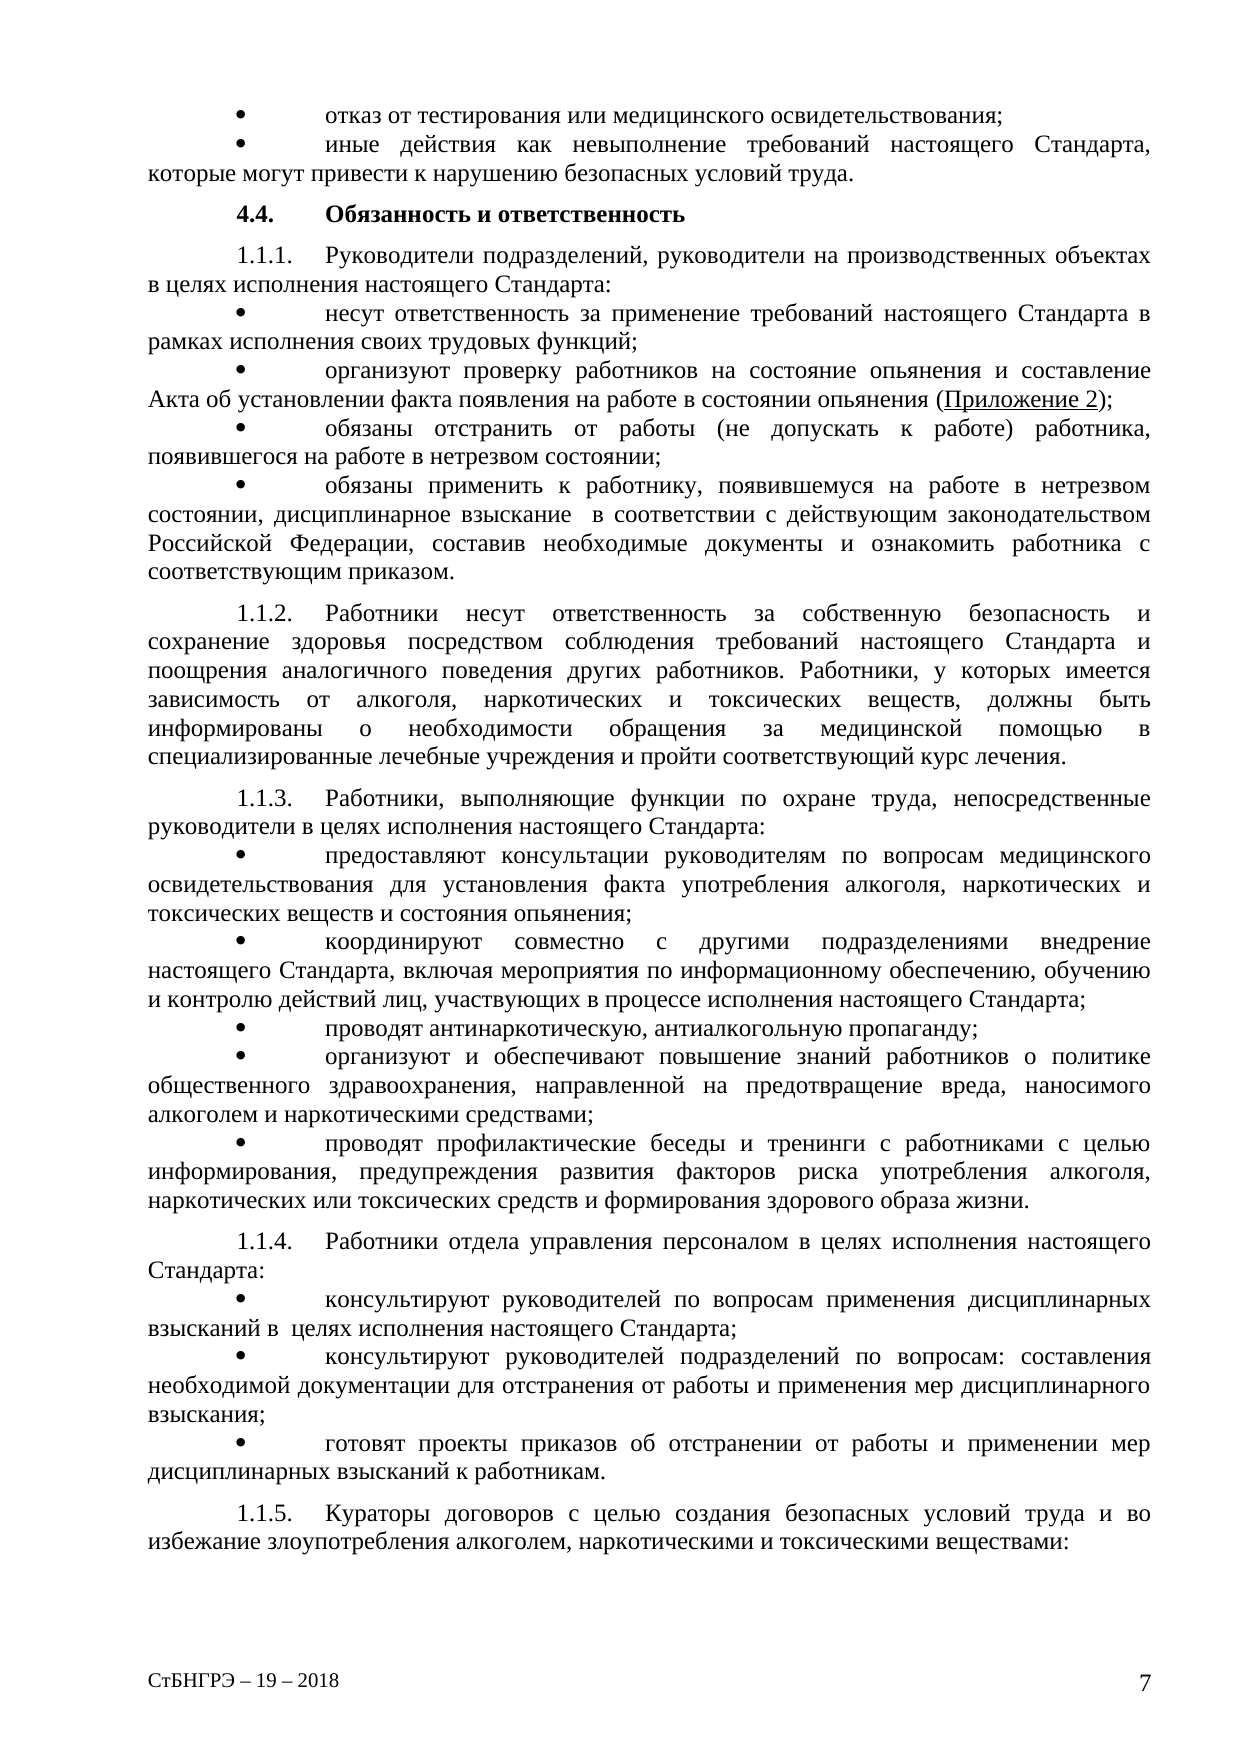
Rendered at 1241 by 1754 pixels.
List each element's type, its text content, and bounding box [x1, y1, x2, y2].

list несут ответственность за применение требований настоящего Стандарта в рамках исполнения своих трудовых функций; [148, 298, 1152, 355]
list организуют проверку работников на состояние опьянения и составление Акта об установлении факта появления на работе в состоянии опьянения (Приложение 2); [148, 355, 1152, 413]
list Кураторы договоров с целью создания безопасных условий труда и во избежание злоупотребления алкоголем, наркотическими и токсическими веществами: [148, 1498, 1152, 1555]
list отказ от тестирования или медицинского освидетельствования; [148, 100, 1152, 129]
list иные действия как невыполнение требований настоящего Стандарта, которые могут привести к нарушению безопасных условий труда. [148, 129, 1152, 186]
list предоставляют консультации руководителям по вопросам медицинского освидетельствования для установления факта употребления алкоголя, наркотических и токсических веществ и состояния опьянения; [148, 840, 1152, 926]
list Руководители подразделений, руководители на производственных объектах в целях исполнения настоящего Стандарта: [148, 240, 1152, 298]
list готовят проекты приказов об отстранении от работы и применении мер дисциплинарных взысканий к работникам. [148, 1428, 1152, 1485]
list организуют и обеспечивают повышение знаний работников о политике общественного здравоохранения, направленной на предотвращение вреда, наносимого алкоголем и наркотическими средствами; [148, 1041, 1152, 1128]
list координируют совместно с другими подразделениями внедрение настоящего Стандарта, включая мероприятия по информационному обеспечению, обучению и контролю действий лиц, участвующих в процессе исполнения настоящего Стандарта; [148, 926, 1152, 1013]
list Работники несут ответственность за собственную безопасность и сохранение здоровья посредством соблюдения требований настоящего Стандарта и поощрения аналогичного поведения других работников. Работники, у которых имеется зависимость от алкоголя, наркотических и токсических веществ, должны быть информированы о необходимости обращения за медицинской помощью в специализированные лечебные учреждения и пройти соответствующий курс лечения. [148, 598, 1152, 770]
list Работники отдела управления персоналом в целях исполнения настоящего Стандарта: [148, 1226, 1152, 1284]
subtitle Обязанность и ответственность [148, 199, 1152, 228]
list консультируют руководителей подразделений по вопросам: составления необходимой документации для отстранения от работы и применения мер дисциплинарного взыскания; [148, 1341, 1152, 1428]
list Работники, выполняющие функции по охране труда, непосредственные руководители в целях исполнения настоящего Стандарта: [148, 783, 1152, 840]
list проводят антинаркотическую, антиалкогольную пропаганду; [148, 1013, 1152, 1041]
list консультируют руководителей по вопросам применения дисциплинарных взысканий в целях исполнения настоящего Стандарта; [148, 1284, 1152, 1341]
list проводят профилактические беседы и тренинги с работниками с целью информирования, предупреждения развития факторов риска употребления алкоголя, наркотических или токсических средств и формирования здорового образа жизни. [148, 1128, 1152, 1214]
list обязаны отстранить от работы (не допускать к работе) работника, появившегося на работе в нетрезвом состоянии; [148, 413, 1152, 470]
list обязаны применить к работнику, появившемуся на работе в нетрезвом состоянии, дисциплинарное взыскание в соответствии с действующим законодательством Российской Федерации, составив необходимые документы и ознакомить работника с соответствующим приказом. [148, 470, 1152, 585]
